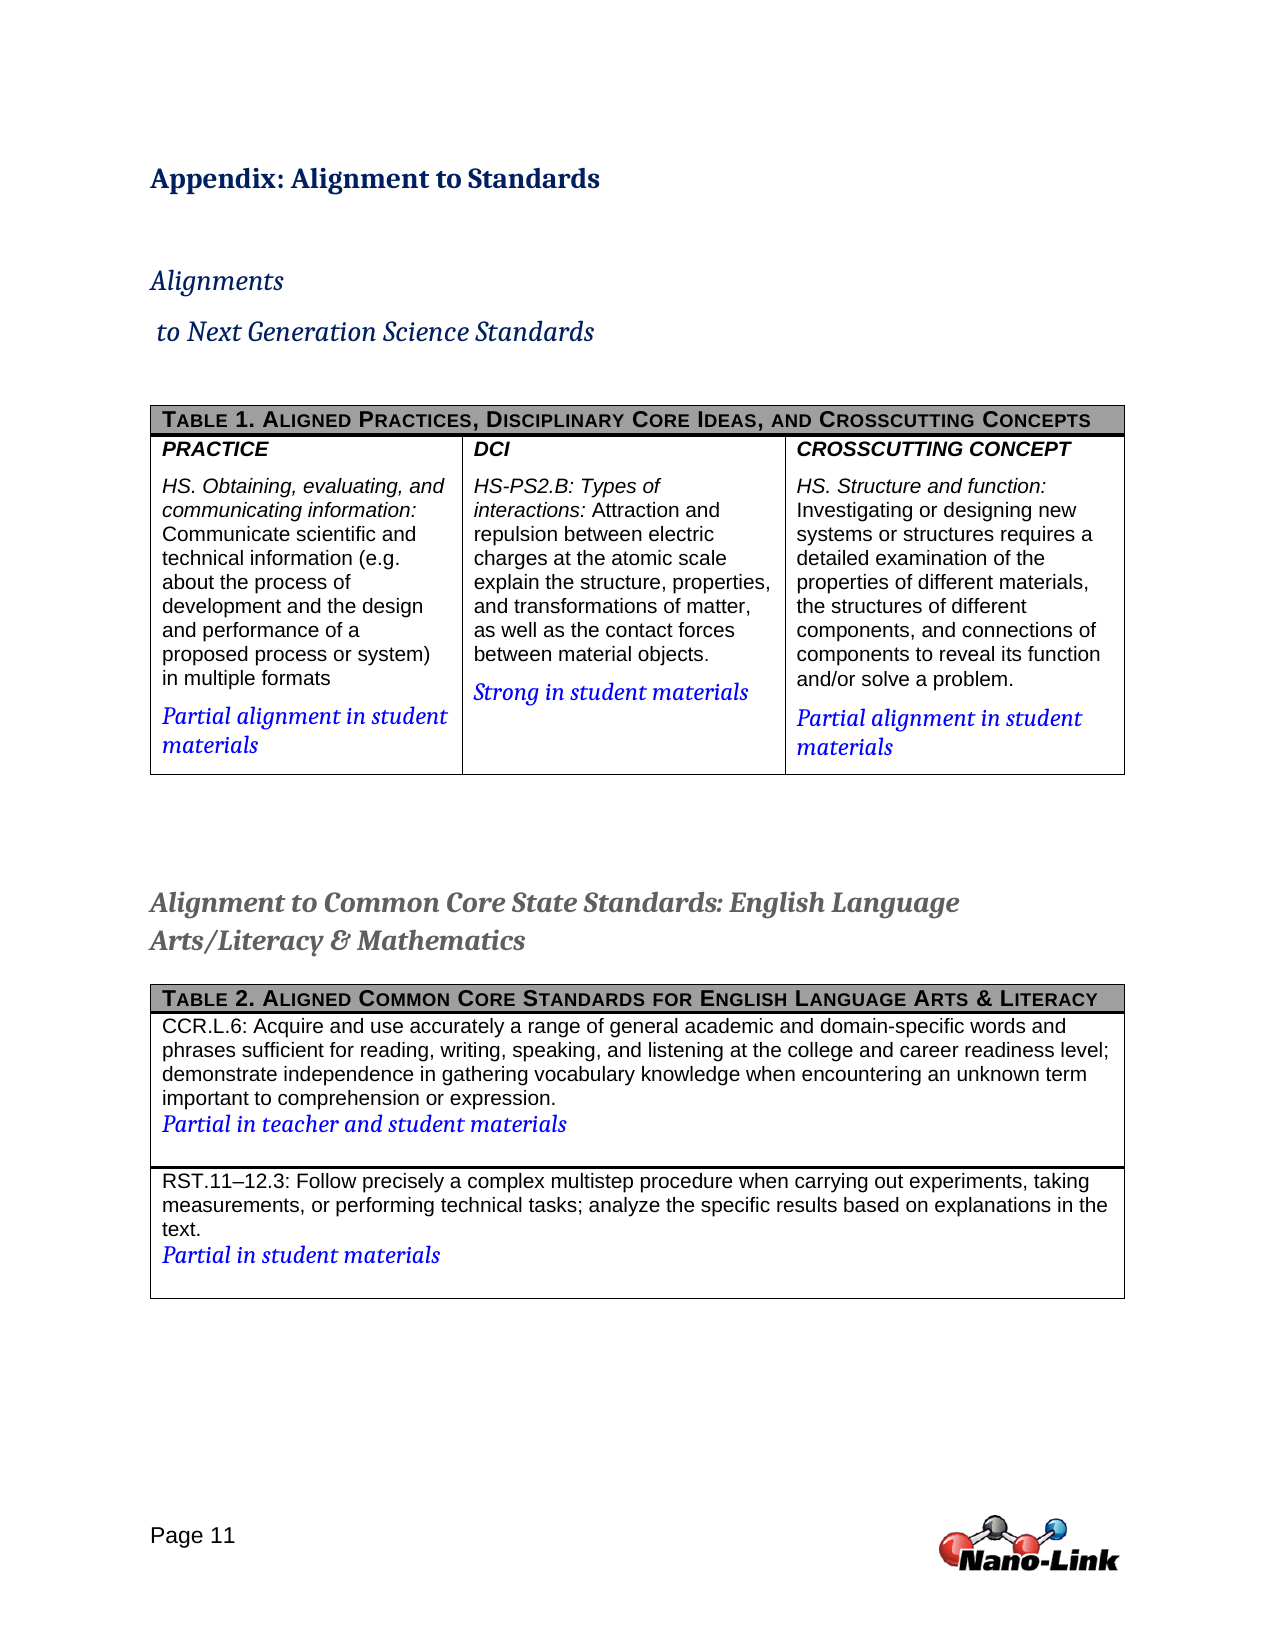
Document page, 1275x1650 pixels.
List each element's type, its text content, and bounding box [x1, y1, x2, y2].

subtitle Appendix: Alignment to Standards [150, 162, 1125, 196]
subtitle to Next Generation Science Standards [150, 316, 1125, 349]
table_cell Practice HS. Obtaining, evaluating, and communicating information: Communicate scientific and technical information (e.g. about the process of development and the design and performance of a proposed process or system) in multiple formats Partial alignment in student materials [151, 437, 462, 774]
picture [939, 1515, 1124, 1575]
table_header Table 1. Aligned Practices, Disciplinary Core Ideas, and Crosscutting Concepts [151, 406, 1124, 433]
text Alignment to Common Core State Standards: English Language Arts/Literacy & Mathematics [150, 886, 1125, 958]
table_cell DCI HS-PS2.B: Types of interactions: Attraction and repulsion between electric charges at the atomic scale explain the structure, properties, and transformations of matter, as well as the contact forces between material objects. Strong in student materials [463, 437, 785, 774]
table_cell RST.11–12.3: Follow precisely a complex multistep procedure when carrying out experiments, taking measurements, or performing technical tasks; analyze the specific results based on explanations in the text. Partial in student materials [151, 1169, 1124, 1298]
subtitle Alignments [150, 264, 1125, 298]
table_header Table 2. Aligned Common Core Standards for English Language Arts & Literacy [151, 985, 1124, 1011]
table_cell CCR.L.6: Acquire and use accurately a range of general academic and domain-specific words and phrases sufficient for reading, writing, speaking, and listening at the college and career readiness level; demonstrate independence in gathering vocabulary knowledge when encountering an unknown term important to comprehension or expression. Partial in teacher and student materials [151, 1014, 1124, 1166]
table_cell Crosscutting Concept HS. Structure and function: Investigating or designing new systems or structures requires a detailed examination of the properties of different materials, the structures of different components, and connections of components to reveal its function and/or solve a problem. Partial alignment in student materials [786, 437, 1124, 774]
